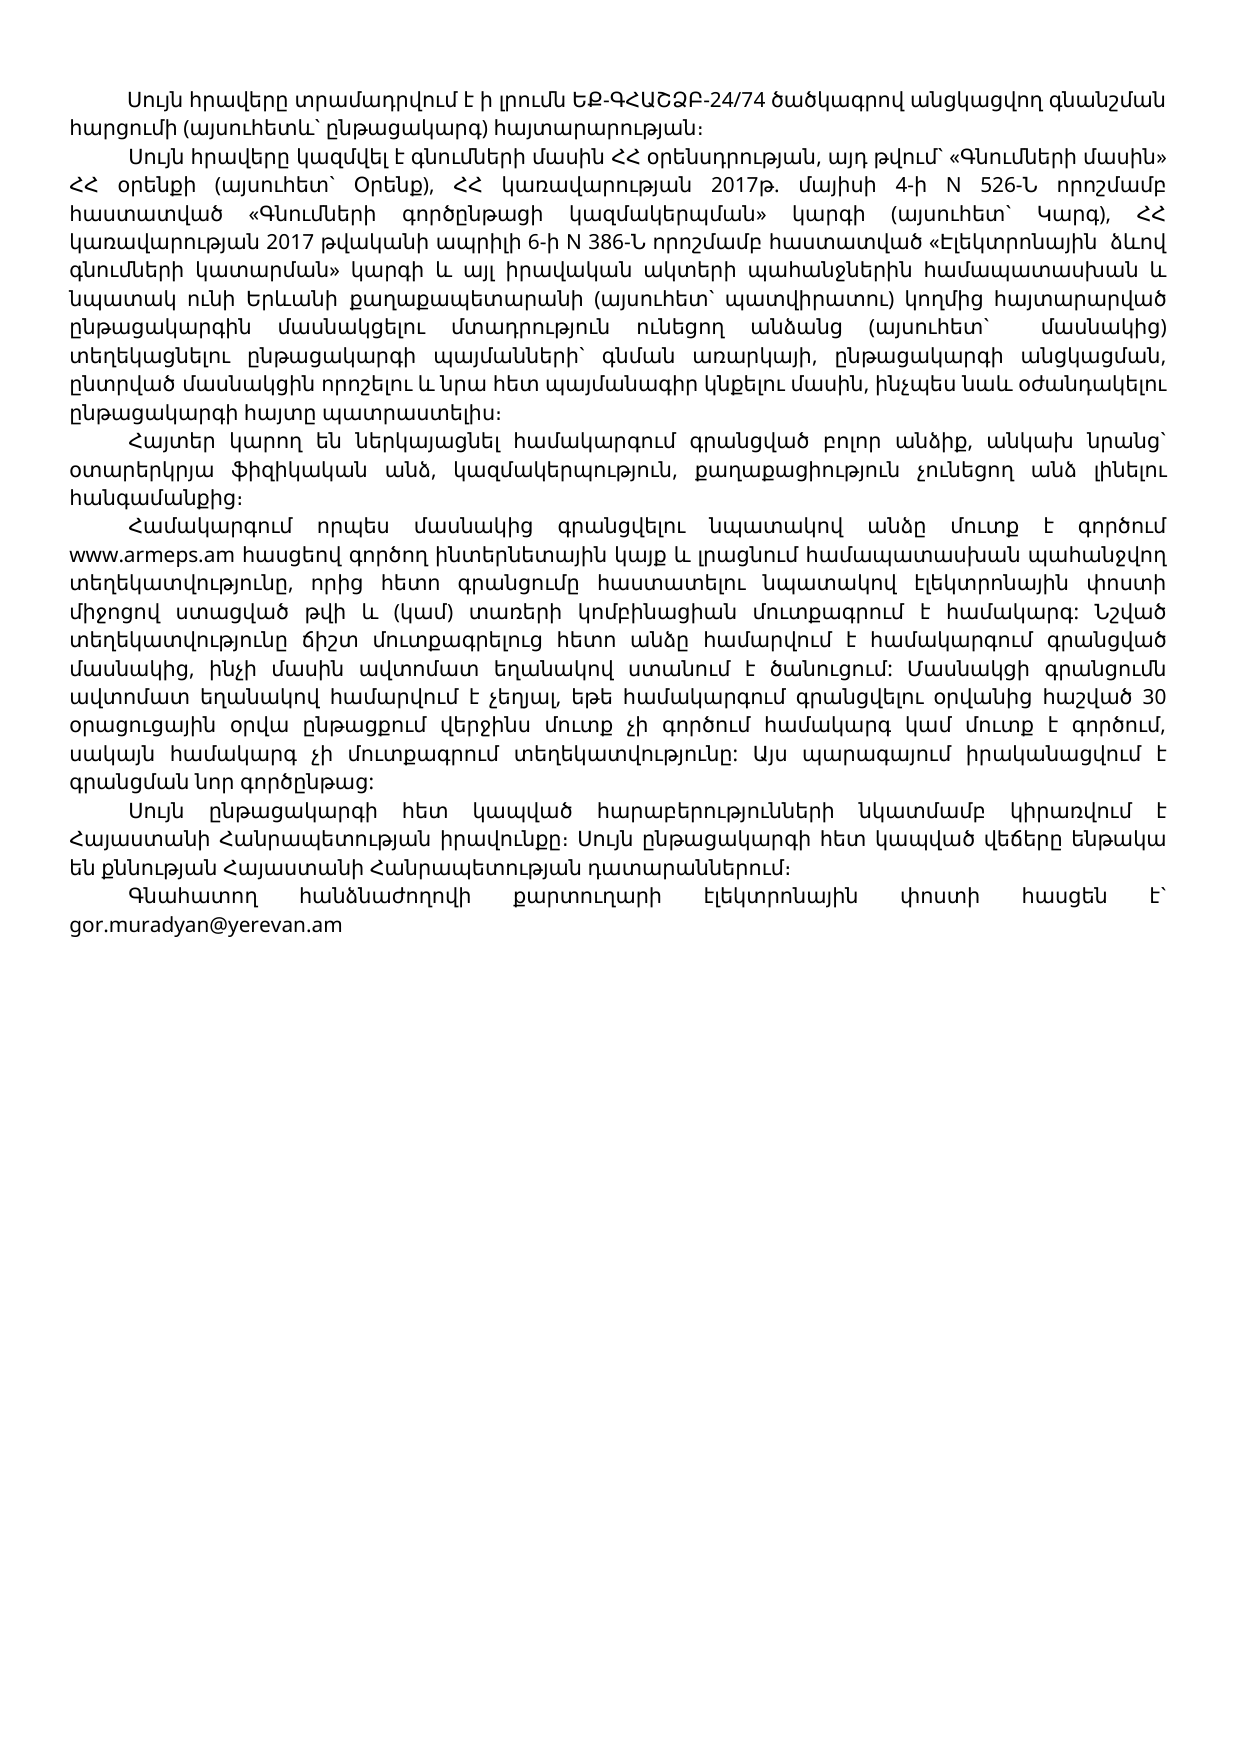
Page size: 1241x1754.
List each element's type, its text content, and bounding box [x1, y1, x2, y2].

text Սույն ընթացակարգի հետ կապված հարաբերությունների նկատմամբ կիրառվում է Հայաստանի Հանրապետության իրավունքը։ Սույն ընթացակարգի հետ կապված վեճերը ենթակա են քննության Հայաստանի Հանրապետության դատարաններում։ [69, 796, 1167, 881]
text Սույն հրավերը տրամադրվում է ի լրումն ԵՔ-ԳՀԱՇՁԲ-24/74 ծածկագրով անցկացվող գնանշման հարցումի (այսուհետև` ընթացակարգ) հայտարարության։ [69, 85, 1167, 142]
text Գնահատող հանձնաժողովի քարտուղարի էլեկտրոնային փոստի հասցեն է` gor.muradyan@yerevan.am [69, 881, 1167, 938]
text Սույն հրավերը կազմվել է գնումների մասին ՀՀ օրենսդրության, այդ թվում` «Գնումների մասին» ՀՀ օրենքի (այսուհետ` Օրենք), ՀՀ կառավարության 2017թ. մայիսի 4-ի N 526-Ն որոշմամբ հաստատված «Գնումների գործընթացի կազմակերպման» կարգի (այսուհետ` Կարգ), ՀՀ կառավարության 2017 թվականի ապրիլի 6-ի N 386-Ն որոշմամբ հաստատված «Էլեկտրոնային ձևով գնումների կատարման» կարգի և այլ իրավական ակտերի պահանջներին համապատասխան և նպատակ ունի Երևանի քաղաքապետարանի (այսուհետ` պատվիրատու) կողմից հայտարարված ընթացակարգին մասնակցելու մտադրություն ունեցող անձանց (այսուհետ` մասնակից) տեղեկացնելու ընթացակարգի պայմանների` գնման առարկայի, ընթացակարգի անցկացման, ընտրված մասնակցին որոշելու և նրա հետ պայմանագիր կնքելու մասին, ինչպես նաև օժանդակելու ընթացակարգի հայտը պատրաստելիս։ [69, 142, 1167, 426]
text Համակարգում որպես մասնակից գրանցվելու նպատակով անձը մուտք է գործում www.armeps.am հասցեով գործող ինտերնետային կայք և լրացնում համապատասխան պահանջվող տեղեկատվությունը, որից հետո գրանցումը հաստատելու նպատակով էլեկտրոնային փոստի միջոցով ստացված թվի և (կամ) տառերի կոմբինացիան մուտքագրում է համակարգ: Նշված տեղեկատվությունը ճիշտ մուտքագրելուց հետո անձը համարվում է համակարգում գրանցված մասնակից, ինչի մասին ավտոմատ եղանակով ստանում է ծանուցում: Մասնակցի գրանցումն ավտոմատ եղանակով համարվում է չեղյալ, եթե համակարգում գրանցվելու օրվանից հաշված 30 օրացուցային օրվա ընթացքում վերջինս մուտք չի գործում համակարգ կամ մուտք է գործում, սակայն համակարգ չի մուտքագրում տեղեկատվությունը: Այս պարագայում իրականացվում է գրանցման նոր գործընթաց: [69, 512, 1167, 796]
text Հայտեր կարող են ներկայացնել համակարգում գրանցված բոլոր անձիք, անկախ նրանց` օտարերկրյա ֆիզիկական անձ, կազմակերպություն, քաղաքացիություն չունեցող անձ լինելու հանգամանքից։ [69, 426, 1167, 512]
